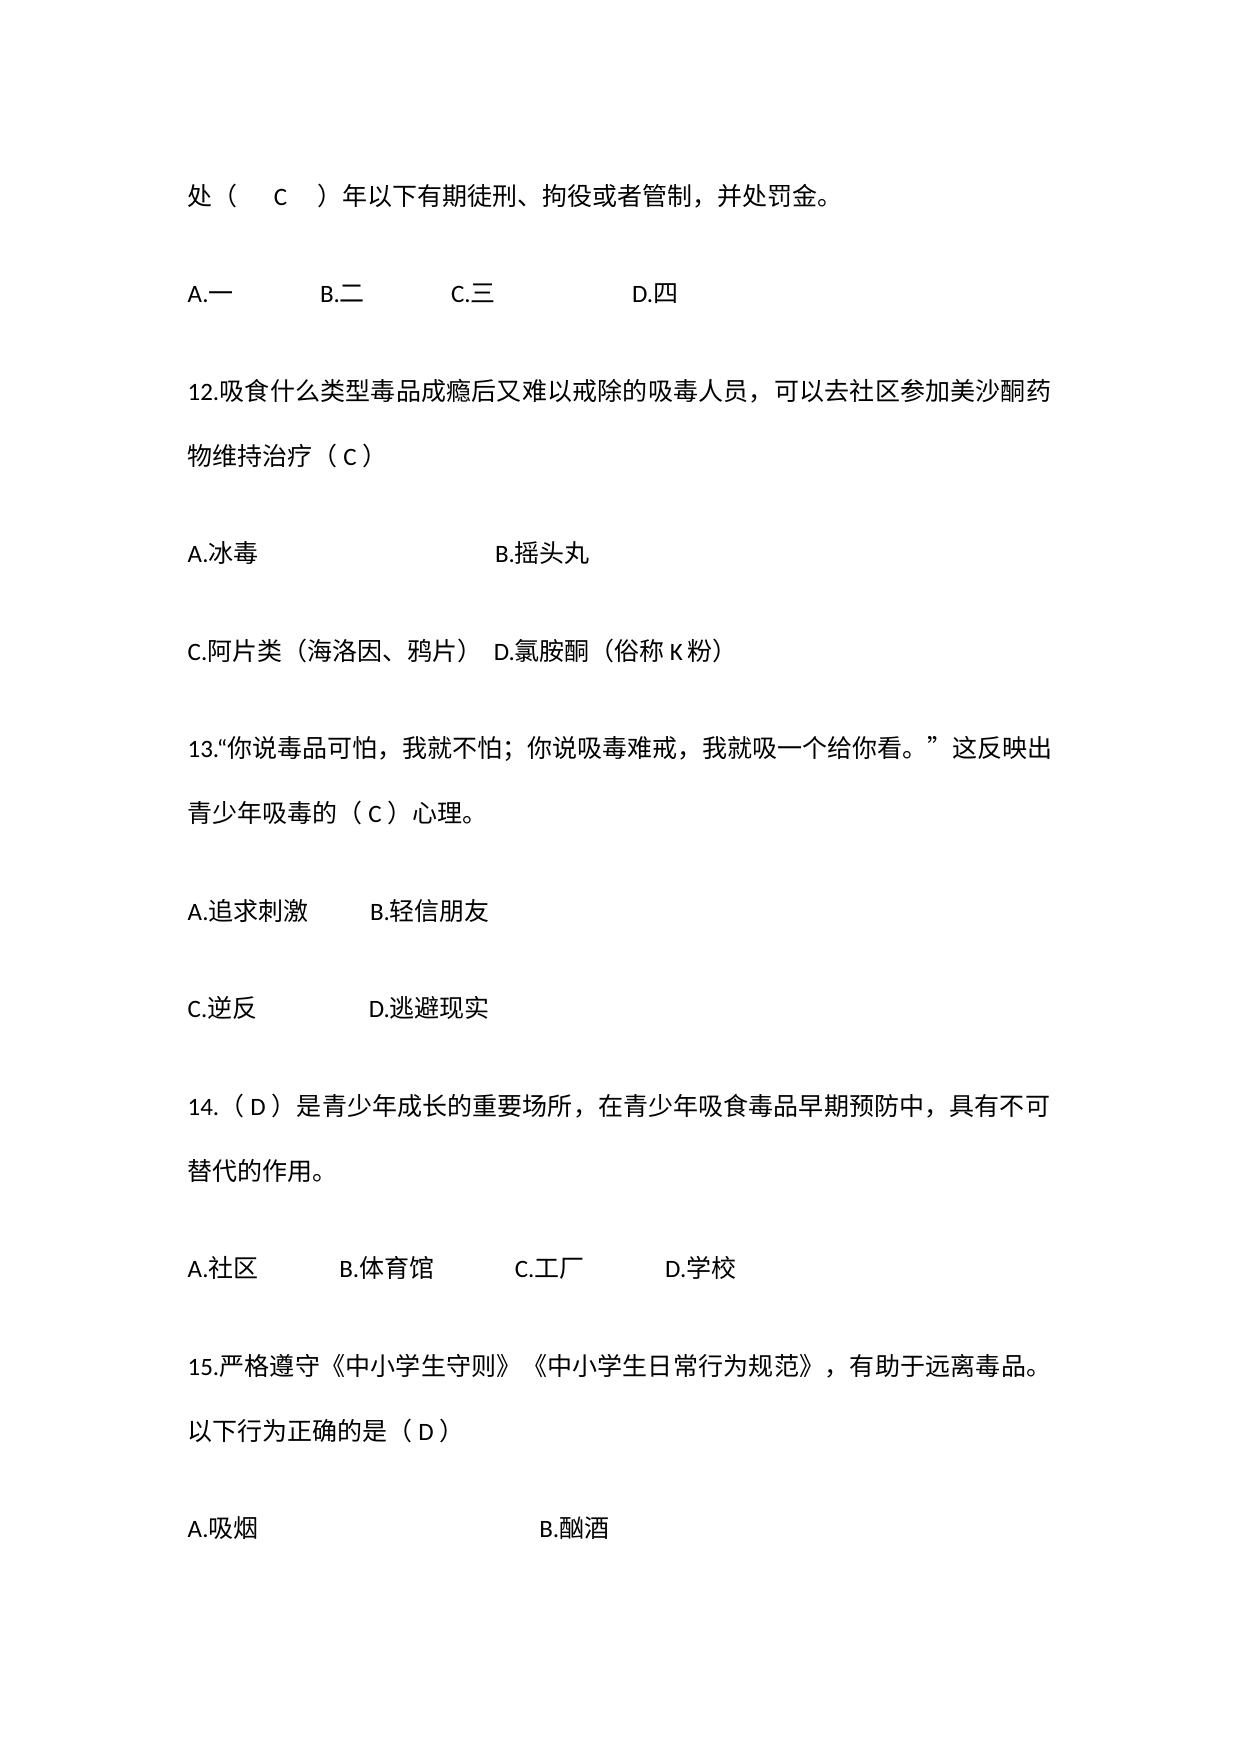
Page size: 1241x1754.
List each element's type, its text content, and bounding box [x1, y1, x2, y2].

text A.吸烟 B.酗酒 [187, 1494, 1053, 1559]
text 12.吸食什么类型毒品成瘾后又难以戒除的吸毒人员，可以去社区参加美沙酮药物维持治疗（ C ） [187, 357, 1053, 487]
text A.一 B.二 C.三 D.四 [187, 259, 1053, 324]
text 15.严格遵守《中小学生守则》《中小学生日常行为规范》，有助于远离毒品。以下行为正确的是（ D ） [187, 1332, 1053, 1462]
text A.追求刺激 B.轻信朋友 [187, 877, 1053, 942]
text C.逆反 D.逃避现实 [187, 974, 1053, 1039]
text C.阿片类（海洛因、鸦片） D.氯胺酮（俗称K粉） [187, 617, 1053, 682]
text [187, 162, 1053, 227]
text A.社区 B.体育馆 C.工厂 D.学校 [187, 1234, 1053, 1299]
text 14.（ D ）是青少年成长的重要场所，在青少年吸食毒品早期预防中，具有不可替代的作用。 [187, 1072, 1053, 1202]
text 13.“你说毒品可怕，我就不怕；你说吸毒难戒，我就吸一个给你看。”这反映出青少年吸毒的（ C ）心理。 [187, 714, 1053, 844]
text A.冰毒 B.摇头丸 [187, 519, 1053, 584]
